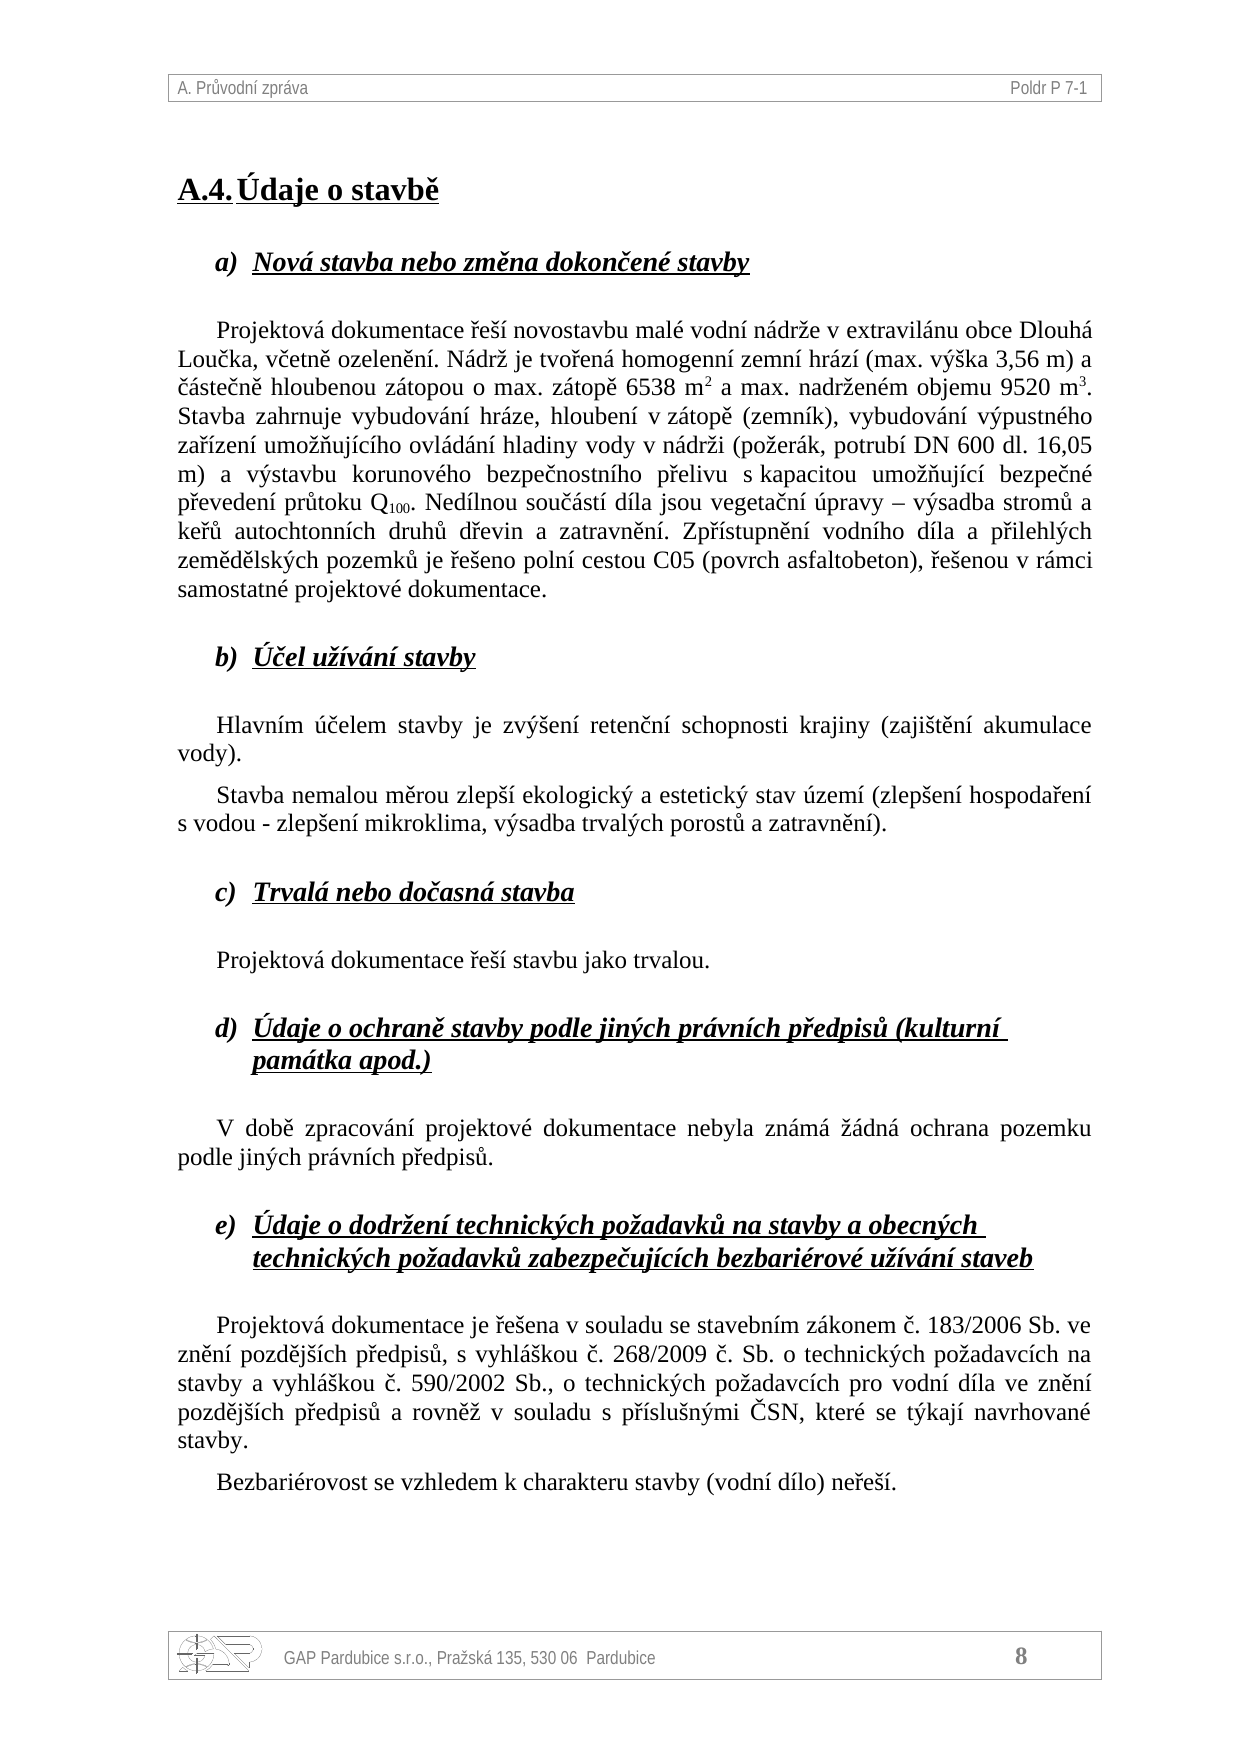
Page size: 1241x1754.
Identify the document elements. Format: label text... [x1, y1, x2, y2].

text Projektová dokumentace je řešena v souladu se stavebním zákonem č. 183/2006 Sb. ve znění pozdějších předpisů, s vyhláškou č. 268/2009 č. Sb. o technických požadavcích na stavby a vyhláškou č. 590/2002 Sb., o technických požadavcích pro vodní díla ve znění pozdějších předpisů a rovněž v souladu s příslušnými ČSN, které se týkají navrhované stavby. [177, 1311, 1092, 1454]
text V době zpracování projektové dokumentace nebyla známá žádná ochrana pozemku podle jiných právních předpisů. [177, 1113, 1092, 1171]
text Stavba nemalou měrou zlepší ekologický a estetický stav území (zlepšení hospodaření s vodou - zlepšení mikroklima, výsadba trvalých porostů a zatravnění). [177, 780, 1092, 837]
list Údaje o ochraně stavby podle jiných právních předpisů (kulturní památka apod.) [215, 1011, 1092, 1076]
text Hlavním účelem stavby je zvýšení retenční schopnosti krajiny (zajištění akumulace vody). [177, 710, 1092, 767]
text A.4. Údaje o stavbě [177, 170, 1092, 207]
list Trvalá nebo dočasná stavba [215, 875, 1092, 907]
list Účel užívání stavby [215, 640, 1092, 672]
text Bezbariérovost se vzhledem k charakteru stavby (vodní dílo) neřeší. [177, 1467, 1092, 1496]
list Údaje o dodržení technických požadavků na stavby a obecných technických požadavků zabezpečujících bezbariérové užívání staveb [215, 1208, 1092, 1273]
text Projektová dokumentace řeší novostavbu malé vodní nádrže v extravilánu obce Dlouhá Loučka, včetně ozelenění. Nádrž je tvořená homogenní zemní hrází (max. výška 3,56 m) a částečně hloubenou zátopou o max. zátopě 6538 m2 a max. nadrženém objemu 9520 m3. Stavba zahrnuje vybudování hráze, hloubení v zátopě (zemník), vybudování výpustného zařízení umožňujícího ovládání hladiny vody v nádrži (požerák, potrubí DN 600 dl. 16,05 m) a výstavbu korunového bezpečnostního přelivu s kapacitou umožňující bezpečné převedení průtoku Q100. Nedílnou součástí díla jsou vegetační úpravy – výsadba stromů a keřů autochtonních druhů dřevin a zatravnění. Zpřístupnění vodního díla a přilehlých zemědělských pozemků je řešeno polní cestou C05 (povrch asfaltobeton), řešenou v rámci samostatné projektové dokumentace. [177, 315, 1092, 602]
text Projektová dokumentace řeší stavbu jako trvalou. [177, 945, 1092, 973]
list Nová stavba nebo změna dokončené stavby [215, 245, 1092, 277]
